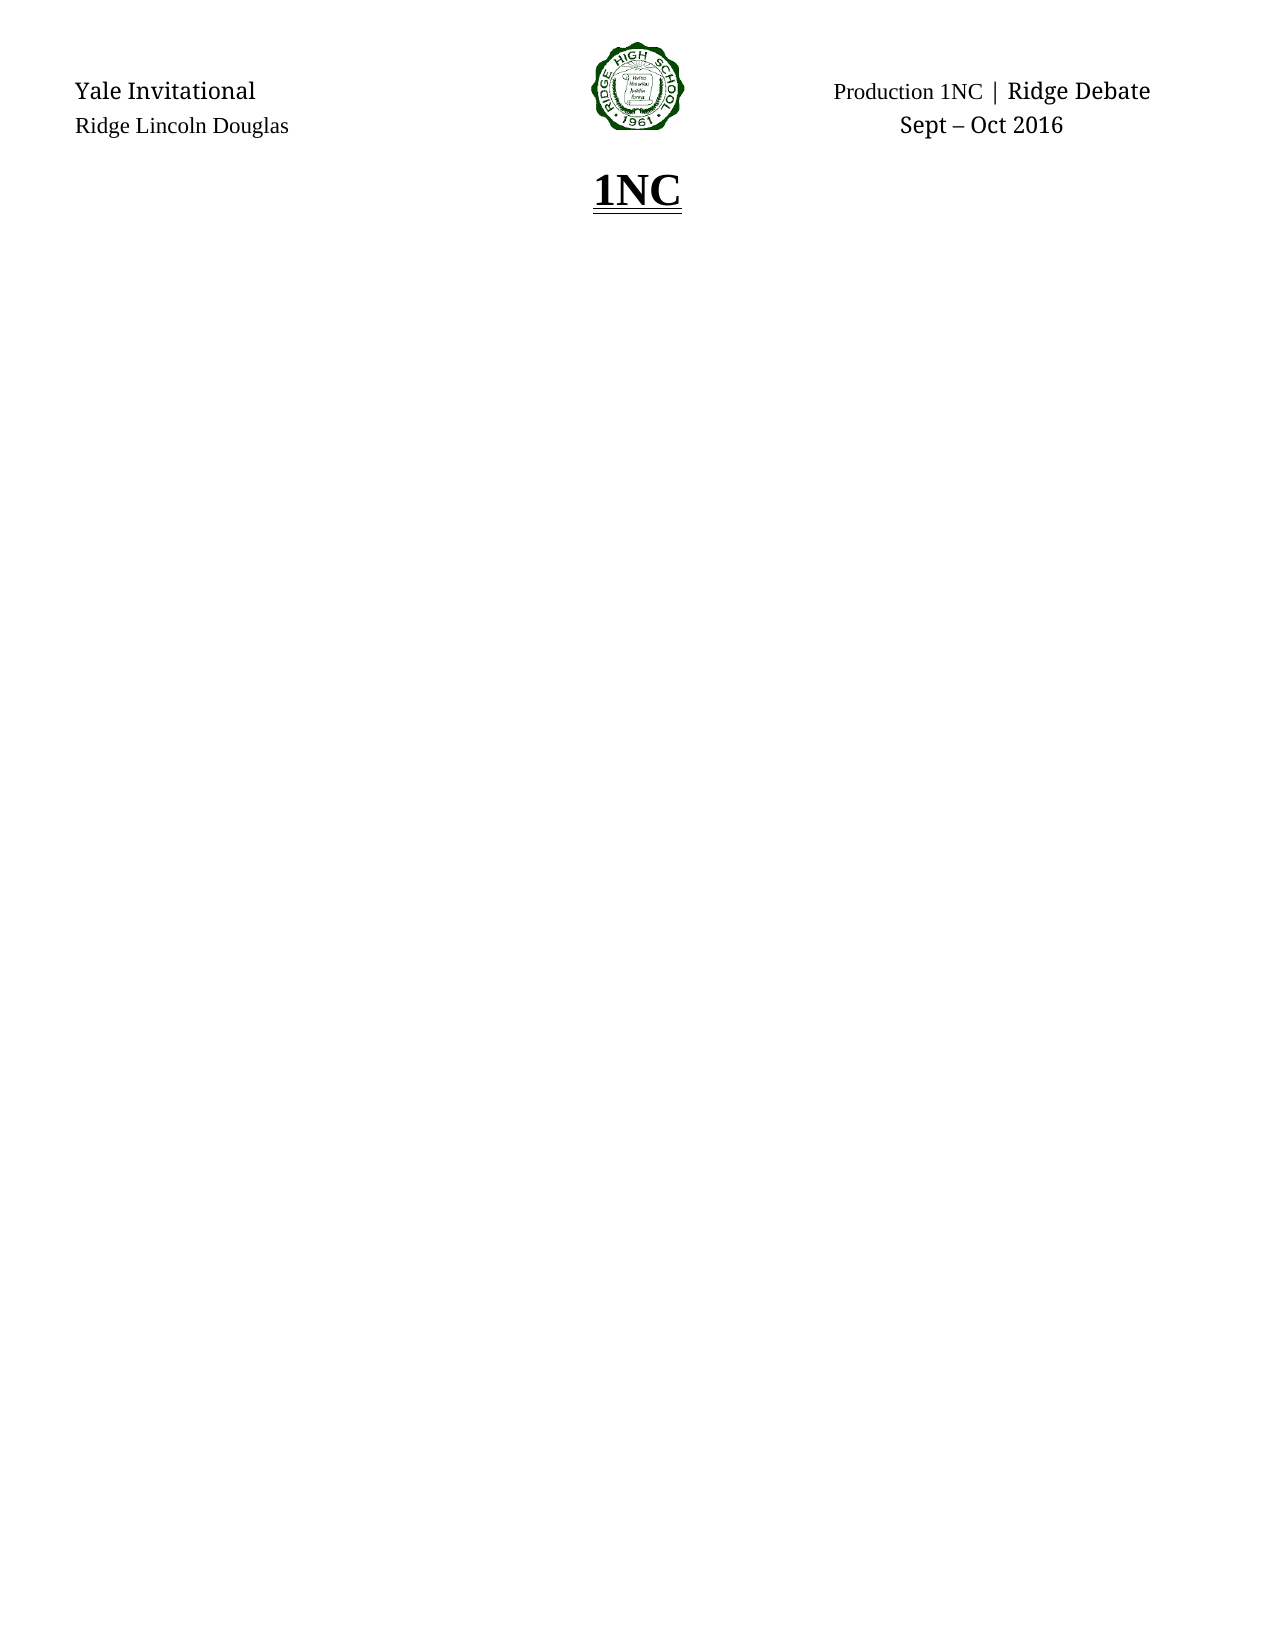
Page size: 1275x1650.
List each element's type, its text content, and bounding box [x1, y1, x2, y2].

subtitle 1NC [75, 163, 1200, 216]
picture [577, 42, 697, 130]
